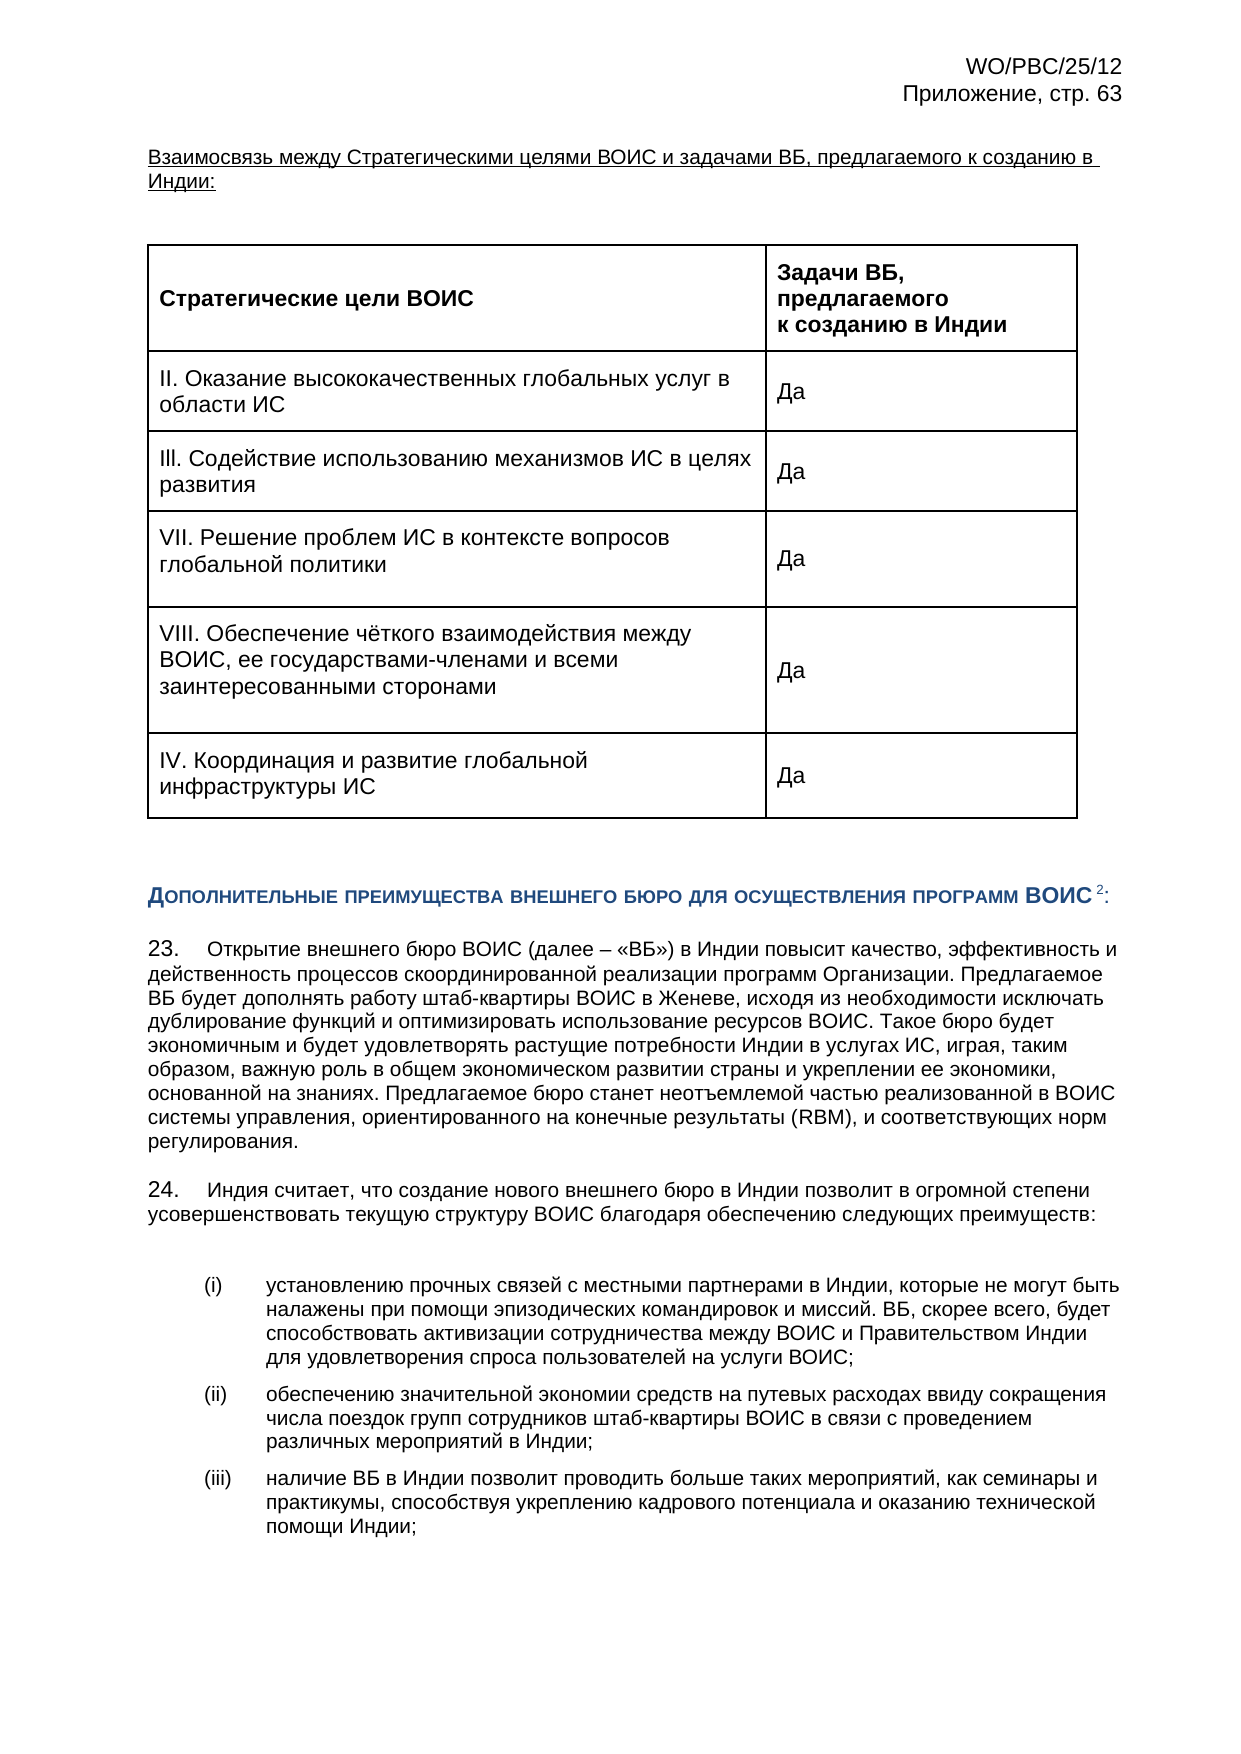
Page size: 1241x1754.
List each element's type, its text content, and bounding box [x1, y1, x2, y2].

table_cell VIII. Обеспечение чёткого взаимодействия между ВОИС, ее государствами-членами и всеми заинтересованными сторонами [149, 608, 765, 732]
list Индия считает, что создание нового внешнего бюро в Индии позволит в огромной степени усовершенствовать текущую структуру ВОИС благодаря обеспечению следующих преимуществ: [148, 1176, 1122, 1226]
text Взаимосвязь между Стратегическими целями ВОИС и задачами ВБ, предлагаемого к созданию в Индии: [148, 145, 1122, 193]
list наличие ВБ в Индии позволит проводить больше таких мероприятий, как семинары и практикумы, способствуя укреплению кадрового потенциала и оказанию технической помощи Индии; [204, 1466, 1122, 1538]
table_cell II. Оказание высококачественных глобальных услуг в области ИС [149, 352, 765, 430]
list установлению прочных связей с местными партнерами в Индии, которые не могут быть налажены при помощи эпизодических командировок и миссий. ВБ, скорее всего, будет способствовать активизации сотрудничества между ВОИС и Правительством Индии для удовлетворения спроса пользователей на услуги ВОИС; [204, 1273, 1122, 1369]
table_header Задачи ВБ, предлагаемого к созданию в Индии [767, 246, 1076, 350]
table_cell Да [767, 734, 1076, 817]
table_cell Да [767, 512, 1076, 606]
table_cell Да [767, 432, 1076, 510]
table_header Стратегические цели ВОИС [149, 246, 765, 350]
list Открытие внешнего бюро ВОИС (далее – «ВБ») в Индии повысит качество, эффективность и действенность процессов скоординированной реализации программ Организации. Предлагаемое ВБ будет дополнять работу штаб-квартиры ВОИС в Женеве, исходя из необходимости исключать дублирование функций и оптимизировать использование ресурсов ВОИС. Такое бюро будет экономичным и будет удовлетворять растущие потребности Индии в услугах ИС, играя, таким образом, важную роль в общем экономическом развитии страны и укреплении ее экономики, основанной на знаниях. Предлагаемое бюро станет неотъемлемой частью реализованной в ВОИС системы управления, ориентированного на конечные результаты (RBM), и соответствующих норм регулирования. [148, 935, 1122, 1153]
table_cell Да [767, 608, 1076, 732]
list обеспечению значительной экономии средств на путевых расходах ввиду сокращения числа поездок групп сотрудников штаб-квартиры ВОИС в связи с проведением различных мероприятий в Индии; [204, 1381, 1122, 1453]
table_cell Да [767, 352, 1076, 430]
table_cell VII. Решение проблем ИС в контексте вопросов глобальной политики [149, 512, 765, 606]
text Дополнительные преимущества внешнего бюро для осуществления программ ВОИС 2: [148, 882, 1122, 909]
table_cell Ill. Содействие использованию механизмов ИС в целях развития [149, 432, 765, 510]
table_cell IV. Координация и развитие глобальной инфраструктуры ИС [149, 734, 765, 817]
